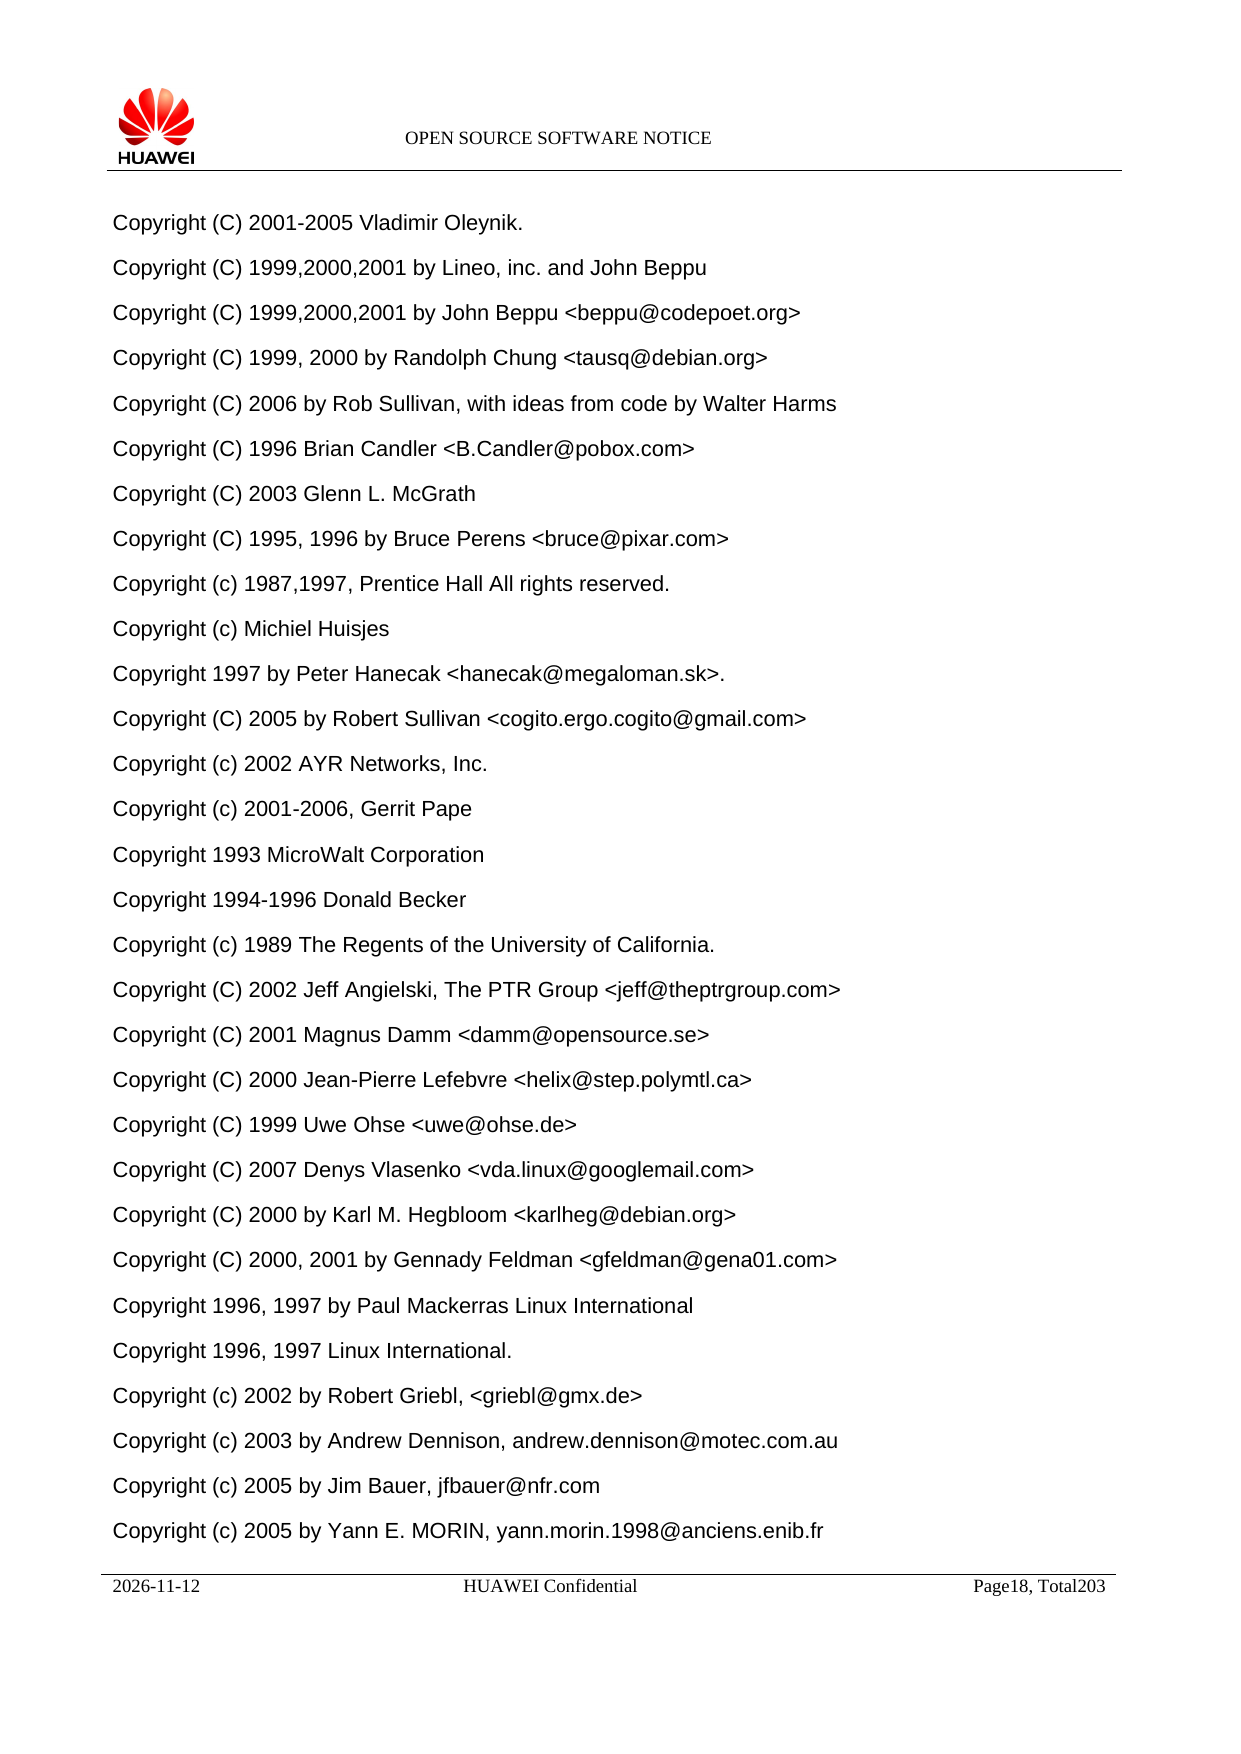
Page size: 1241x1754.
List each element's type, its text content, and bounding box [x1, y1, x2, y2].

text Copyright 1996, 1997 by Paul Mackerras Linux International [112, 1289, 1128, 1321]
text Copyright (c) Michiel Huisjes [112, 612, 1128, 645]
text Copyright (c) 2005 by Jim Bauer, jfbauer@nfr.com [112, 1469, 1128, 1502]
text Copyright (C) 2000 Jean-Pierre Lefebvre <helix@step.polymtl.ca> [112, 1063, 1128, 1096]
text Copyright 1997 by Peter Hanecak <hanecak@megaloman.sk>. [112, 657, 1128, 690]
text Copyright 1993 MicroWalt Corporation [112, 838, 1128, 870]
text Copyright (c) 1987,1997, Prentice Hall All rights reserved. [112, 567, 1128, 600]
text Copyright (C) 2000 by Karl M. Hegbloom <karlheg@debian.org> [112, 1199, 1128, 1231]
text Copyright (C) 1999,2000,2001 by John Beppu <beppu@codepoet.org> [112, 297, 1128, 329]
text Copyright (C) 2000, 2001 by Gennady Feldman <gfeldman@gena01.com> [112, 1244, 1128, 1276]
text Copyright (C) 2002 Jeff Angielski, The PTR Group <jeff@theptrgroup.com> [112, 973, 1128, 1006]
text Copyright 1996, 1997 Linux International. [112, 1334, 1128, 1366]
text Copyright (C) 2007 Denys Vlasenko <vda.linux@googlemail.com> [112, 1153, 1128, 1186]
text Copyright (c) 2005 by Yann E. MORIN, yann.morin.1998@anciens.enib.fr [112, 1514, 1128, 1547]
text Copyright (C) 2003 Glenn L. McGrath [112, 477, 1128, 509]
text Copyright (C) 2001 Magnus Damm <damm@opensource.se> [112, 1018, 1128, 1051]
text Copyright (C) 2001-2005 Vladimir Oleynik. [112, 206, 1128, 239]
picture [118, 88, 194, 164]
text Copyright (C) 2005 by Robert Sullivan <cogito.ergo.cogito@gmail.com> [112, 702, 1128, 735]
text Copyright (C) 2006 by Rob Sullivan, with ideas from code by Walter Harms [112, 387, 1128, 419]
text Copyright (C) 1999, 2000 by Randolph Chung <tausq@debian.org> [112, 342, 1128, 374]
text Copyright (C) 1999 Uwe Ohse <uwe@ohse.de> [112, 1108, 1128, 1141]
text Copyright (c) 2003 by Andrew Dennison, andrew.dennison@motec.com.au [112, 1424, 1128, 1457]
text Copyright (C) 1996 Brian Candler <B.Candler@pobox.com> [112, 432, 1128, 464]
text Copyright (c) 2002 AYR Networks, Inc. [112, 748, 1128, 780]
text Copyright (c) 1989 The Regents of the University of California. [112, 928, 1128, 961]
text Copyright (c) 2001-2006, Gerrit Pape [112, 793, 1128, 825]
text Copyright 1994-1996 Donald Becker [112, 883, 1128, 915]
text Copyright (C) 1995, 1996 by Bruce Perens <bruce@pixar.com> [112, 522, 1128, 554]
text Copyright (c) 2002 by Robert Griebl, <griebl@gmx.de> [112, 1379, 1128, 1412]
text Copyright (C) 1999,2000,2001 by Lineo, inc. and John Beppu [112, 251, 1128, 284]
